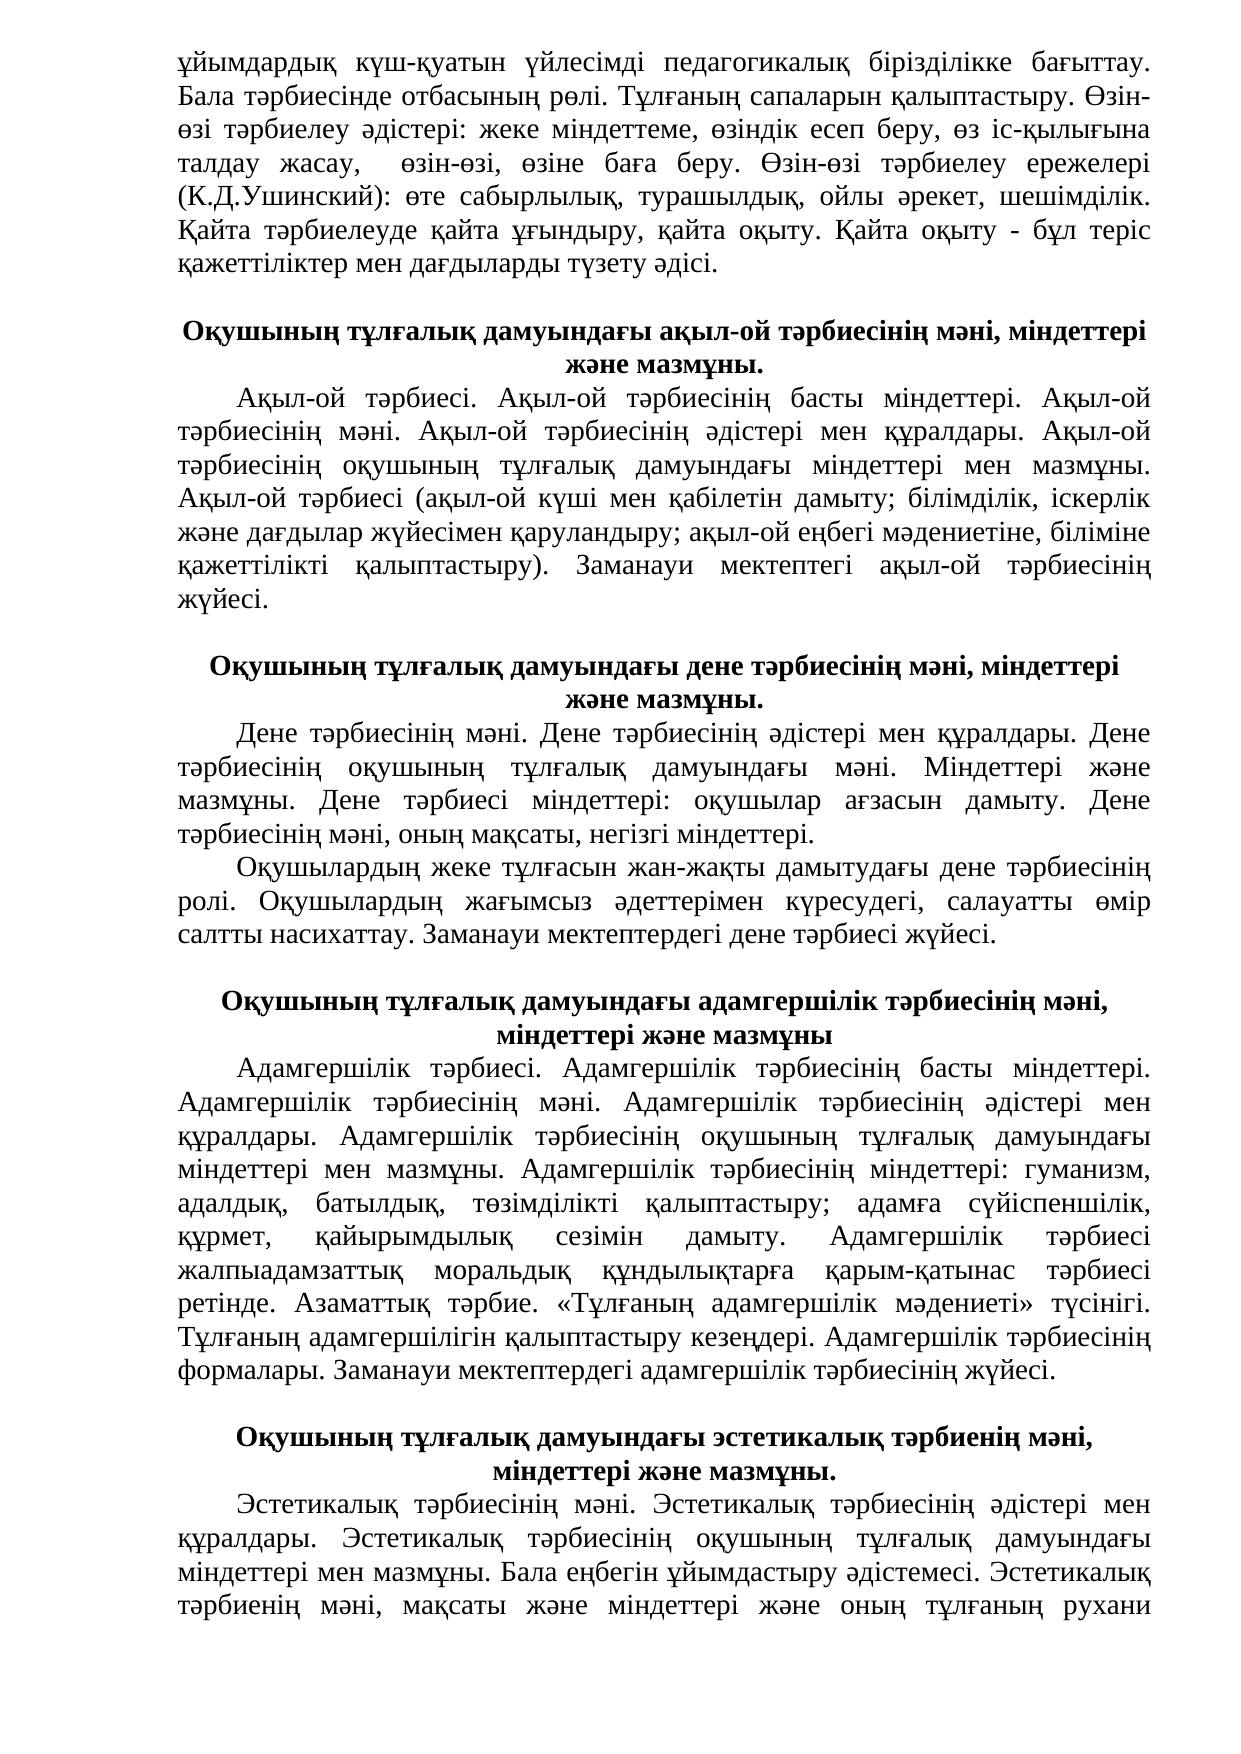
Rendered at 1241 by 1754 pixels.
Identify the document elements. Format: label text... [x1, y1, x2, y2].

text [177, 1487, 1152, 1621]
text Оқушының тұлғалық дамуындағы эстетикалық тәрбиенің мәні, міндеттері және мазмұны. [177, 1419, 1152, 1487]
text Оқушының тұлғалық дамуындағы адамгершілік тәрбиесінің мәні, міндеттері және мазмұны [177, 983, 1152, 1051]
text Оқушылардың жеке тұлғасын жан-жақты дамытудағы дене тәрбиесінің ролі. Оқушылардың жағымсыз әдеттерімен күресудегі, салауатты өмір салтты насихаттау. Заманауи мектептердегі дене тәрбиесі жүйесі. [177, 849, 1152, 950]
text Адамгершілік тәрбиесі. Адамгершілік тәрбиесінің басты міндеттері. Адамгершілік тәрбиесінің мәні. Адамгершілік тәрбиесінің әдістері мен құралдары. Адамгершілік тәрбиесінің оқушының тұлғалық дамуындағы міндеттері мен мазмұны. Адамгершілік тәрбиесінің міндеттері: гуманизм, адалдық, батылдық, төзімділікті қалыптастыру; адамға сүйіспеншілік, құрмет, қайырымдылық сезімін дамыту. Адамгершілік тәрбиесі жалпыадамзаттық моральдық құндылықтарға қарым-қатынас тәрбиесі ретінде. Азаматтық тәрбие. «Тұлғаның адамгершілік мәдениеті» түсінігі. Тұлғаның адамгершілігін қалыптастыру кезеңдері. Адамгершілік тәрбиесінің формалары. Заманауи мектептердегі адамгершілік тәрбиесінің жүйесі. [177, 1051, 1152, 1386]
text Оқушының тұлғалық дамуындағы ақыл-ой тәрбиесінің мәні, міндеттері және мазмұны. [177, 313, 1152, 380]
text Дене тәрбиесінің мәні. Дене тәрбиесінің әдістері мен құралдары. Дене тәрбиесінің оқушының тұлғалық дамуындағы мәні. Міндеттері және мазмұны. Дене тәрбиесі міндеттері: оқушылар ағзасын дамыту. Дене тәрбиесінің мәні, оның мақсаты, негізгі міндеттері. [177, 715, 1152, 849]
text Оқушының тұлғалық дамуындағы дене тәрбиесінің мәні, міндеттері және мазмұны. [177, 648, 1152, 715]
text Ақыл-ой тәрбиесі. Ақыл-ой тәрбиесінің басты міндеттері. Ақыл-ой тәрбиесінің мәні. Ақыл-ой тәрбиесінің әдістері мен құралдары. Ақыл-ой тәрбиесінің оқушының тұлғалық дамуындағы міндеттері мен мазмұны. Ақыл-ой тәрбиесі (ақыл-ой күші мен қабілетін дамыту; білімділік, іскерлік және дағдылар жүйесімен қаруландыру; ақыл-ой еңбегі мәдениетіне, біліміне қажеттілікті қалыптастыру). Заманауи мектептегі ақыл-ой тәрбиесінің жүйесі. [177, 380, 1152, 614]
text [177, 44, 1152, 279]
